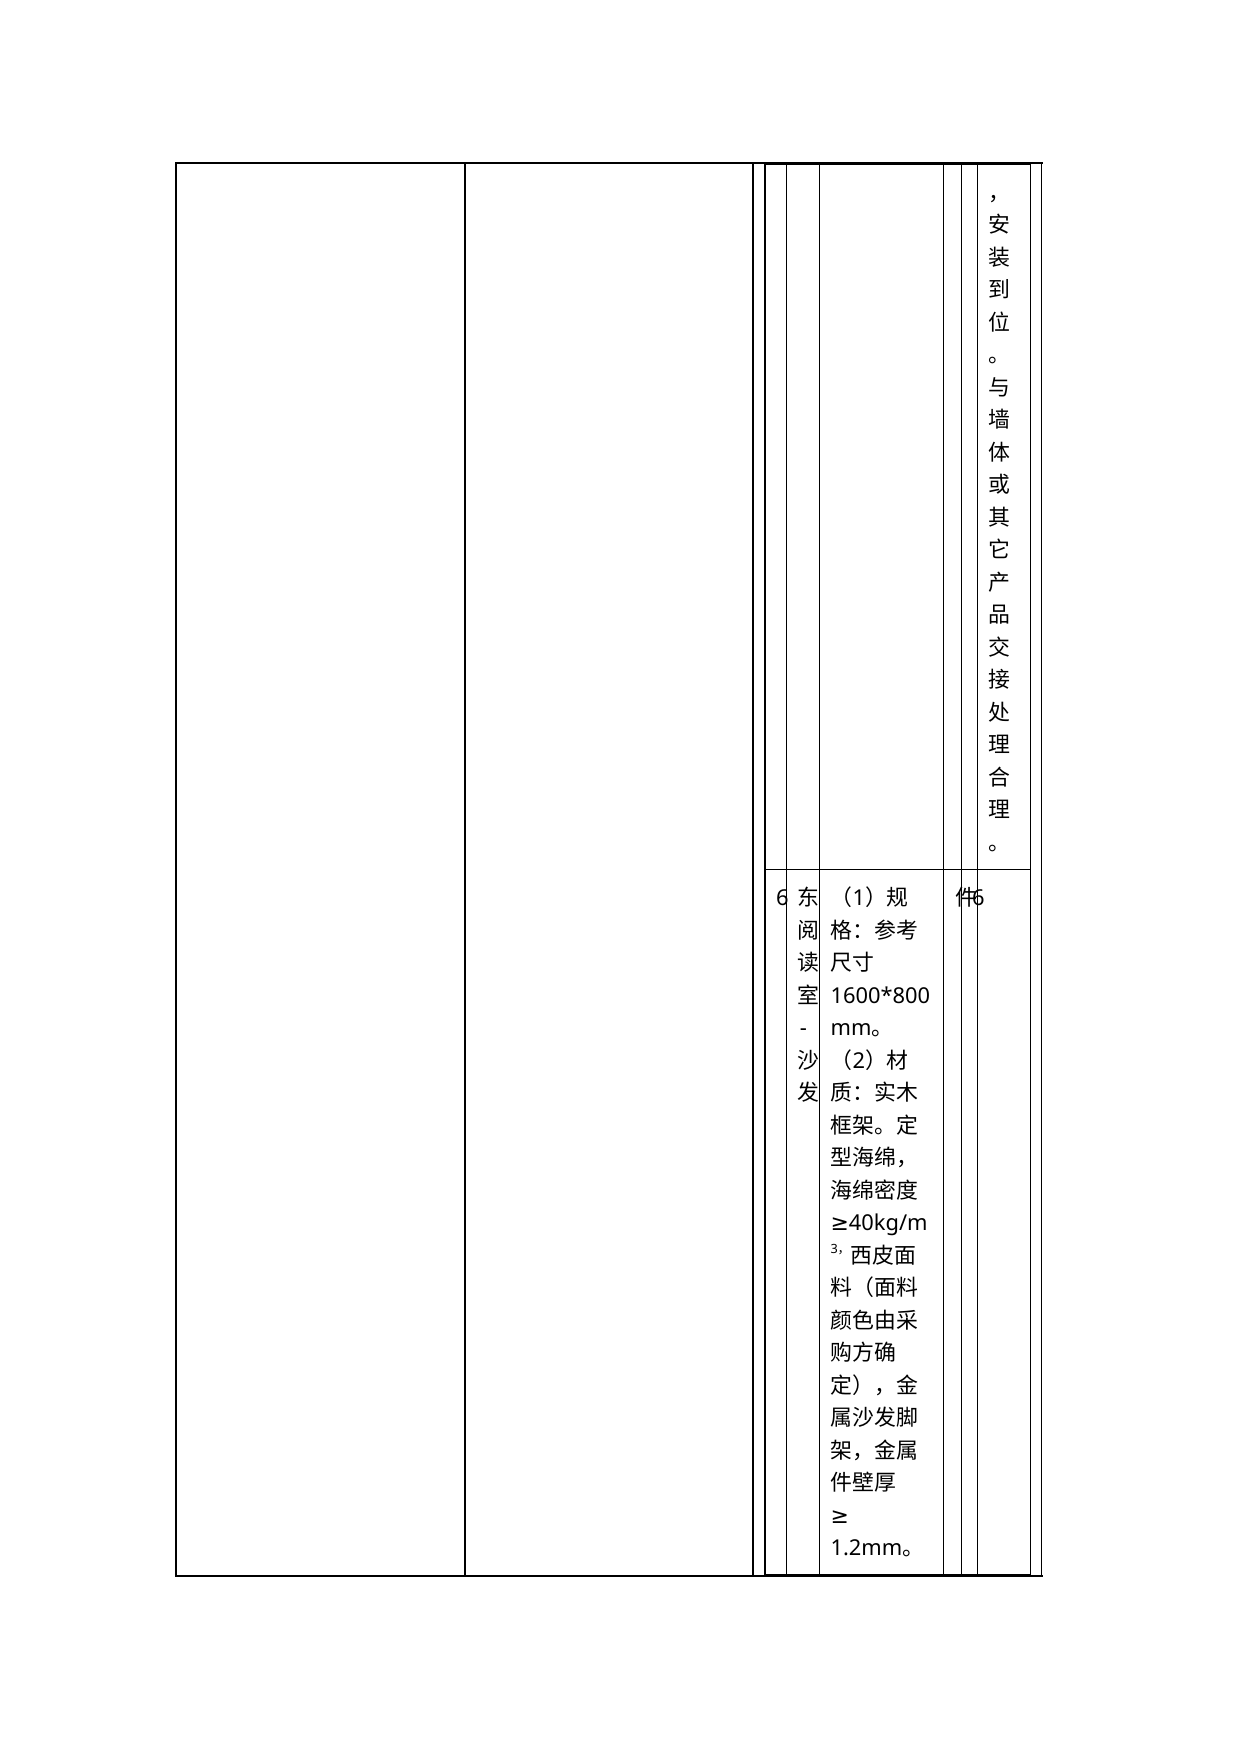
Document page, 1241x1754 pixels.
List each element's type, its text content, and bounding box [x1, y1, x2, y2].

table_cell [766, 165, 786, 869]
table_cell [1031, 164, 1041, 1575]
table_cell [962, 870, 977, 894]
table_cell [754, 164, 764, 1575]
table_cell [787, 165, 819, 869]
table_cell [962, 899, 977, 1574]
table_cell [944, 870, 961, 1574]
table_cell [766, 870, 786, 1574]
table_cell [820, 870, 943, 1574]
table_cell 1 [177, 164, 464, 1575]
table_cell [466, 164, 752, 1575]
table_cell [944, 165, 961, 869]
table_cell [978, 870, 1030, 1574]
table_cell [978, 165, 1030, 869]
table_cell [820, 165, 943, 869]
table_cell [962, 165, 977, 869]
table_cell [787, 870, 819, 1574]
